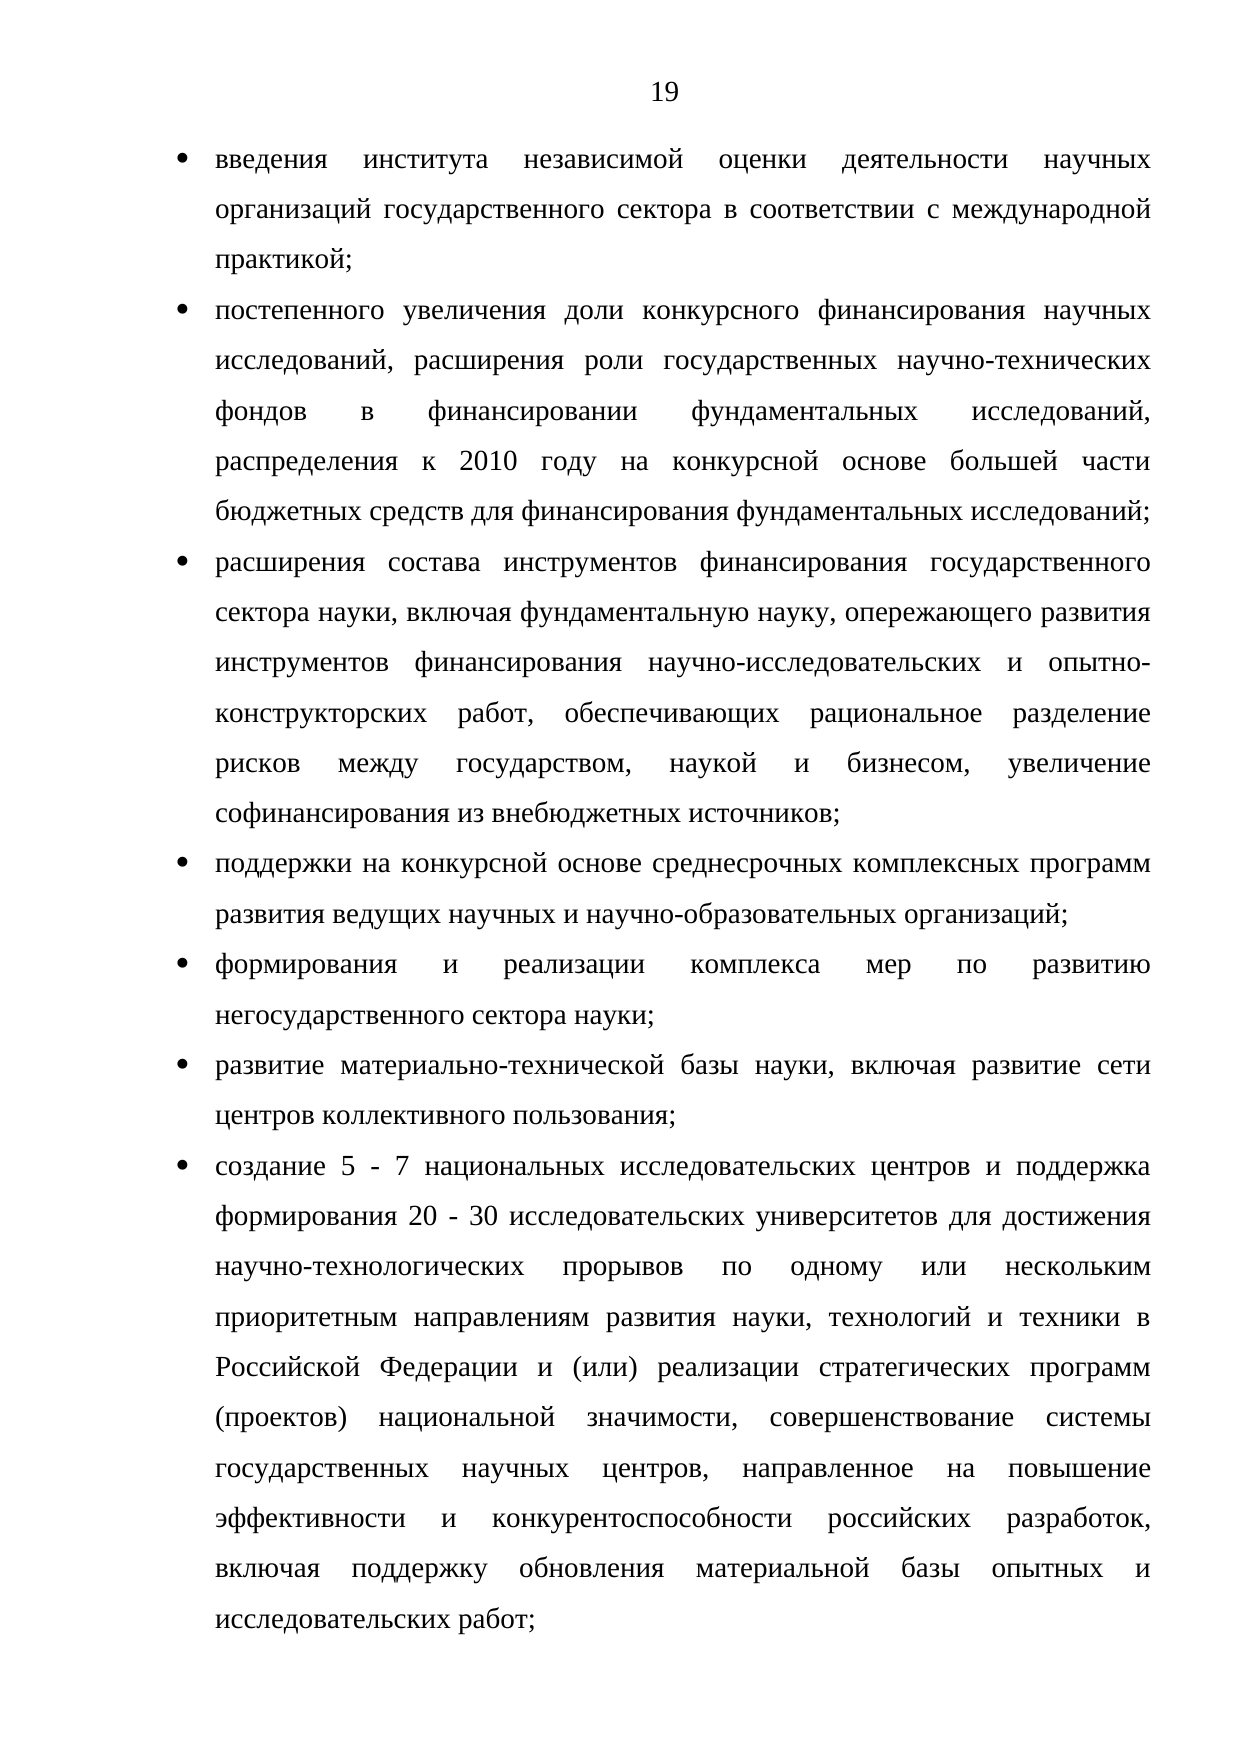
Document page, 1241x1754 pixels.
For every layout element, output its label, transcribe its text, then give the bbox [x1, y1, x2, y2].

list введения института независимой оценки деятельности научных организаций государственного сектора в соответствии с международной практикой; [177, 141, 1152, 275]
list расширения состава инструментов финансирования государственного сектора науки, включая фундаментальную науку, опережающего развития инструментов финансирования научно-исследовательских и опытно-конструкторских работ, обеспечивающих рациональное разделение рисков между государством, наукой и бизнесом, увеличение софинансирования из внебюджетных источников; [177, 544, 1152, 829]
list создание 5 - 7 национальных исследовательских центров и поддержка формирования 20 - 30 исследовательских университетов для достижения научно-технологических прорывов по одному или нескольким приоритетным направлениям развития науки, технологий и техники в Российской Федерации и (или) реализации стратегических программ (проектов) национальной значимости, совершенствование системы государственных научных центров, направленное на повышение эффективности и конкурентоспособности российских разработок, включая поддержку обновления материальной базы опытных и исследовательских работ; [177, 1148, 1152, 1634]
list постепенного увеличения доли конкурсного финансирования научных исследований, расширения роли государственных научно-технических фондов в финансировании фундаментальных исследований, распределения к 2010 году на конкурсной основе большей части бюджетных средств для финансирования фундаментальных исследований; [177, 292, 1152, 527]
list формирования и реализации комплекса мер по развитию негосударственного сектора науки; [177, 946, 1152, 1030]
list поддержки на конкурсной основе среднесрочных комплексных программ развития ведущих научных и научно-образовательных организаций; [177, 846, 1152, 929]
list развитие материально-технической базы науки, включая развитие сети центров коллективного пользования; [177, 1047, 1152, 1131]
